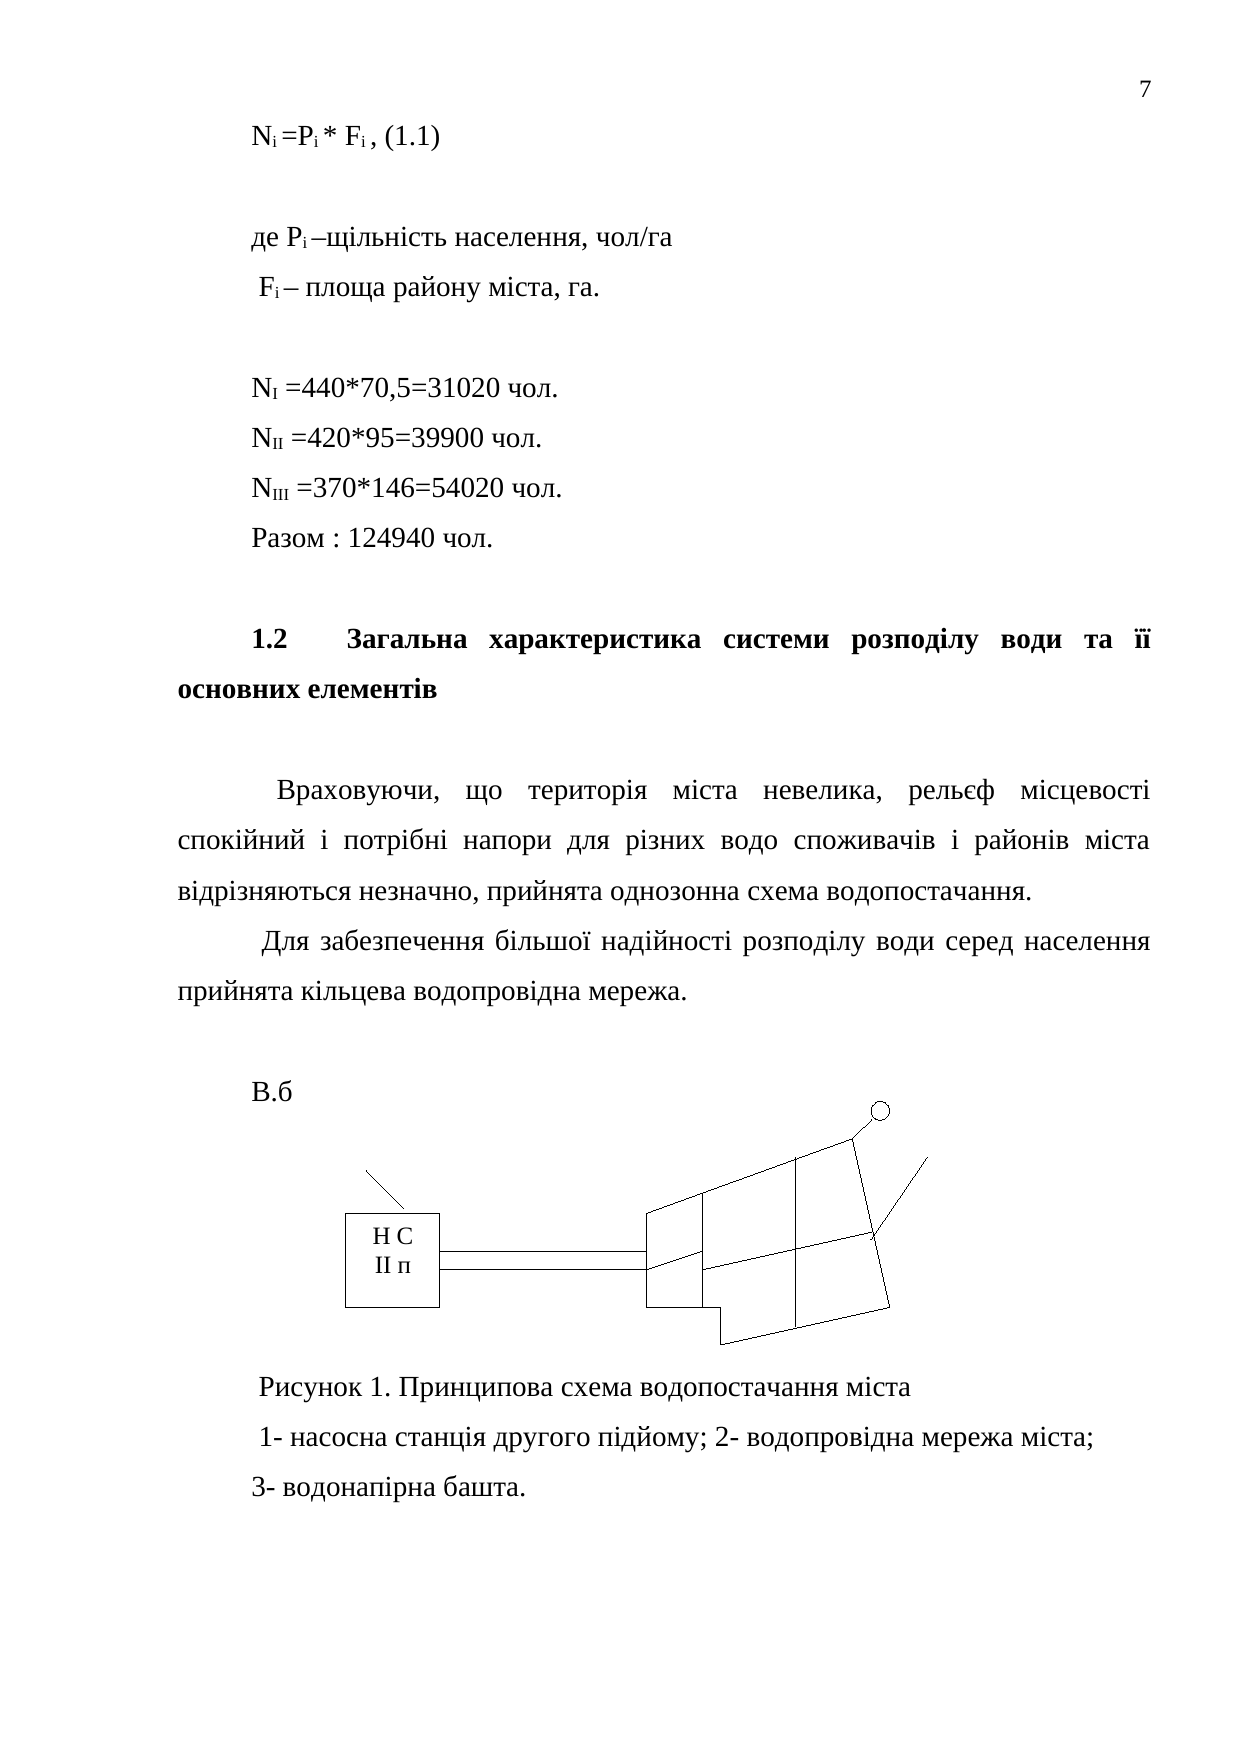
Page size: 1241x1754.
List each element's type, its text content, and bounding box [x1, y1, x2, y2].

text 3- водонапірна башта. [177, 1469, 1152, 1503]
text NI =440*70,5=31020 чол. [177, 370, 1152, 403]
text 1- насосна станція другого підйому; 2- водопровідна мережа міста; [177, 1419, 1152, 1453]
text Для забезпечення більшої надійності розподілу води серед населення прийнята кільцева водопровідна мережа. [177, 923, 1152, 1007]
text В.б [177, 1074, 1152, 1108]
text Ni =Pi * Fi , (1.1) [177, 118, 1152, 152]
text NII =420*95=39900 чол. [177, 420, 1152, 453]
text Рисунок 1. Принципова схема водопостачання міста [177, 1369, 1152, 1402]
text Fi – площа району міста, га. [177, 269, 1152, 303]
text Разом : 124940 чол. [177, 521, 1152, 554]
text NIII =370*146=54020 чол. [177, 470, 1152, 504]
text Враховуючи, що територія міста невелика, рельєф місцевості спокійний і потрібні напори для різних водо споживачів і районів міста відрізняються незначно, прийнята однозонна схема водопостачання. [177, 772, 1152, 906]
list Загальна характеристика системи розподілу води та її основних елементів [177, 621, 1152, 705]
text де Pi –щільність населення, чол/га [177, 219, 1152, 252]
